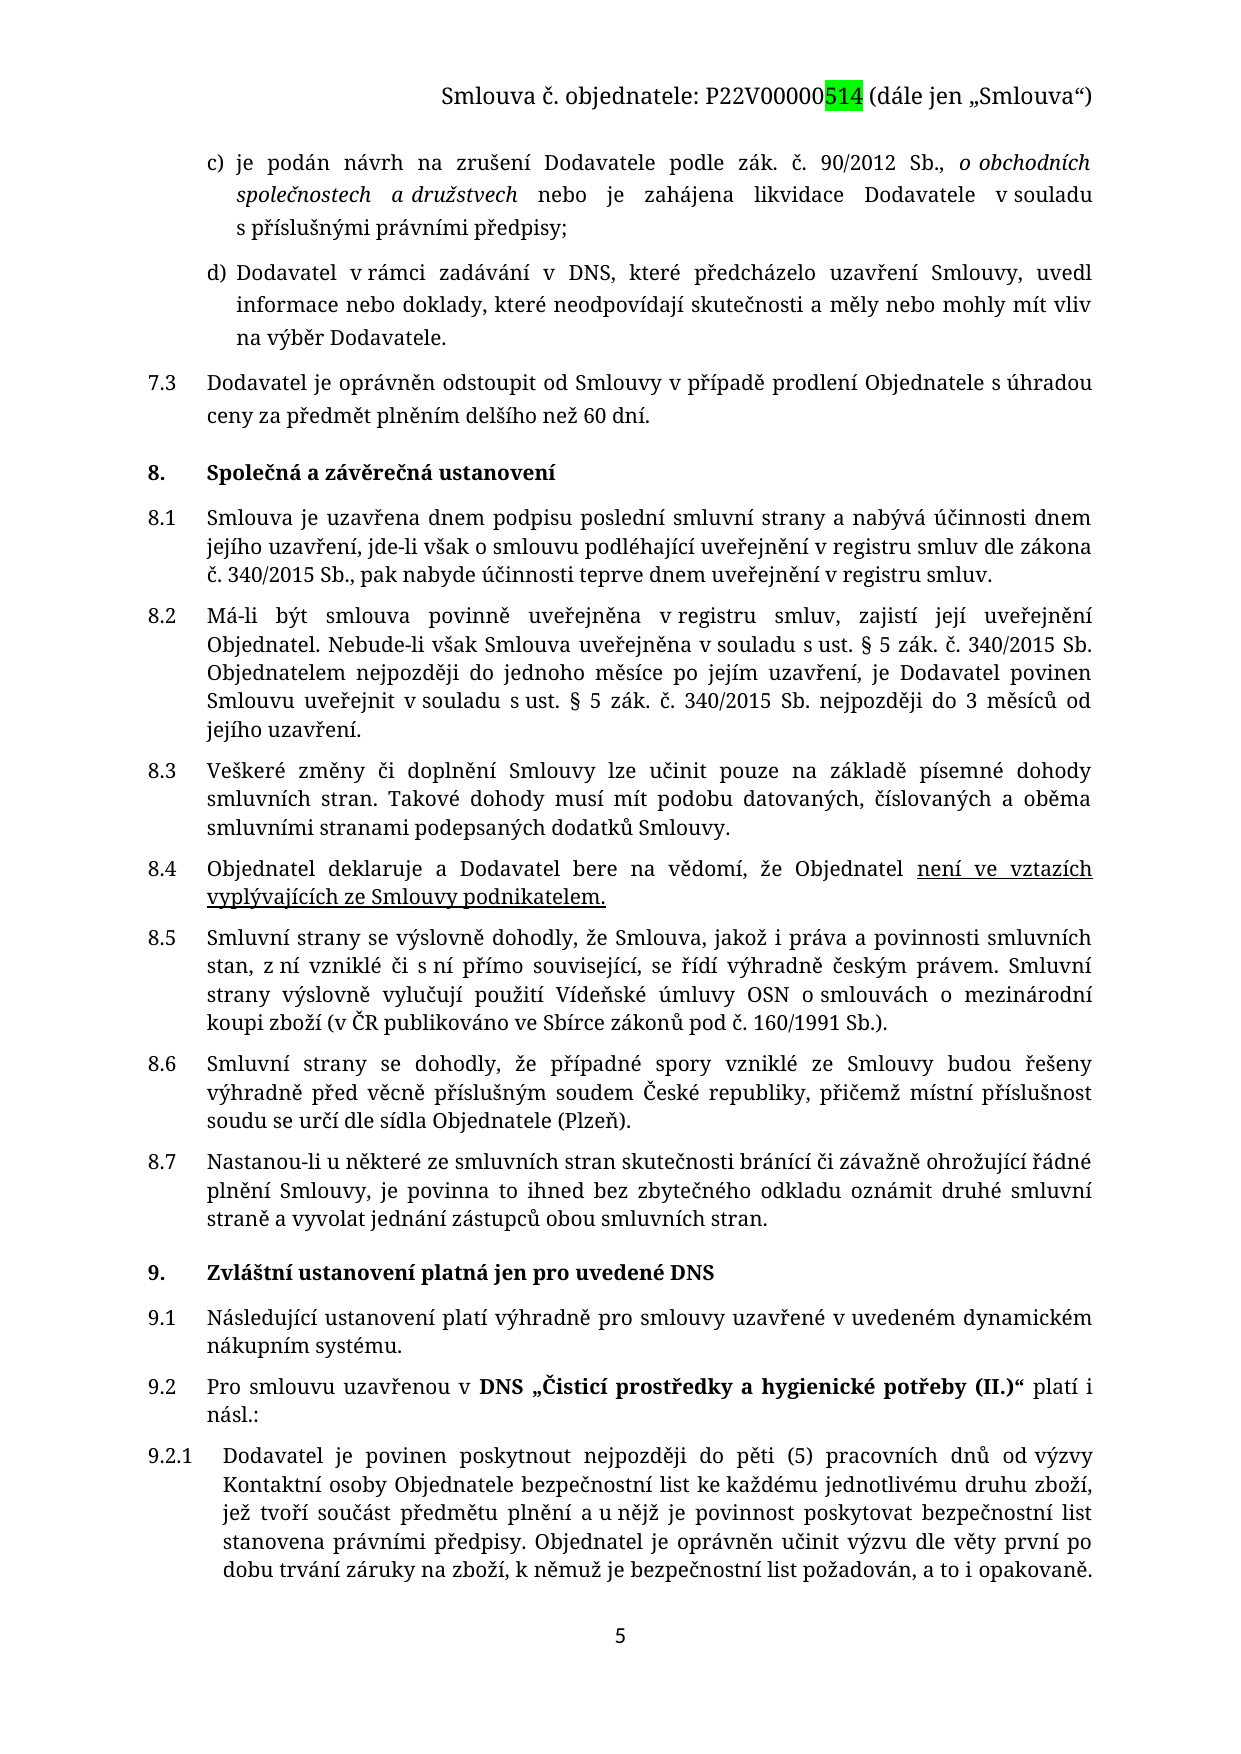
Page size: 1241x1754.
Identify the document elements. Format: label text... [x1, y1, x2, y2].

list Pro smlouvu uzavřenou v DNS „Čisticí prostředky a hygienické potřeby (II.)“ platí i násl.: [148, 1372, 1093, 1429]
list Dodavatel v rámci zadávání v DNS, které předcházelo uzavření Smlouvy, uvedl informace nebo doklady, které neodpovídají skutečnosti a měly nebo mohly mít vliv na výběr Dodavatele. [207, 258, 1093, 352]
list Objednatel deklaruje a Dodavatel bere na vědomí, že Objednatel není ve vztazích vyplývajících ze Smlouvy podnikatelem. [148, 854, 1093, 911]
list je podán návrh na zrušení Dodavatele podle zák. č. 90/2012 Sb., o obchodních společnostech a družstvech nebo je zahájena likvidace Dodavatele v souladu s příslušnými právními předpisy; [207, 148, 1093, 241]
list Veškeré změny či doplnění Smlouvy lze učinit pouze na základě písemné dohody smluvních stran. Takové dohody musí mít podobu datovaných, číslovaných a oběma smluvními stranami podepsaných dodatků Smlouvy. [148, 756, 1093, 841]
list Následující ustanovení platí výhradně pro smlouvy uzavřené v uvedeném dynamickém nákupním systému. [148, 1303, 1093, 1359]
list Zvláštní ustanovení platná jen pro uvedené DNS [148, 1258, 1093, 1286]
list Společná a závěrečná ustanovení [148, 458, 1093, 487]
list Nastanou-li u některé ze smluvních stran skutečnosti bránící či závažně ohrožující řádné plnění Smlouvy, je povinna to ihned bez zbytečného odkladu oznámit druhé smluvní straně a vyvolat jednání zástupců obou smluvních stran. [148, 1147, 1093, 1233]
list Má-li být smlouva povinně uveřejněna v registru smluv, zajistí její uveřejnění Objednatel. Nebude-li však Smlouva uveřejněna v souladu s ust. § 5 zák. č. 340/2015 Sb. Objednatelem nejpozději do jednoho měsíce po jejím uzavření, je Dodavatel povinen Smlouvu uveřejnit v souladu s ust. § 5 zák. č. 340/2015 Sb. nejpozději do 3 měsíců od jejího uzavření. [148, 601, 1093, 743]
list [148, 1441, 1093, 1584]
list Smlouva je uzavřena dnem podpisu poslední smluvní strany a nabývá účinnosti dnem jejího uzavření, jde-li však o smlouvu podléhající uveřejnění v registru smluv dle zákona č. 340/2015 Sb., pak nabyde účinnosti teprve dnem uveřejnění v registru smluv. [148, 503, 1093, 589]
list Dodavatel je oprávněn odstoupit od Smlouvy v případě prodlení Objednatele s úhradou ceny za předmět plněním delšího než 60 dní. [148, 368, 1093, 429]
list Smluvní strany se dohodly, že případné spory vzniklé ze Smlouvy budou řešeny výhradně před věcně příslušným soudem České republiky, přičemž místní příslušnost soudu se určí dle sídla Objednatele (Plzeň). [148, 1049, 1093, 1135]
list Smluvní strany se výslovně dohodly, že Smlouva, jakož i práva a povinnosti smluvních stan, z ní vzniklé či s ní přímo související, se řídí výhradně českým právem. Smluvní strany výslovně vylučují použití Vídeňské úmluvy OSN o smlouvách o mezinárodní koupi zboží (v ČR publikováno ve Sbírce zákonů pod č. 160/1991 Sb.). [148, 923, 1093, 1037]
